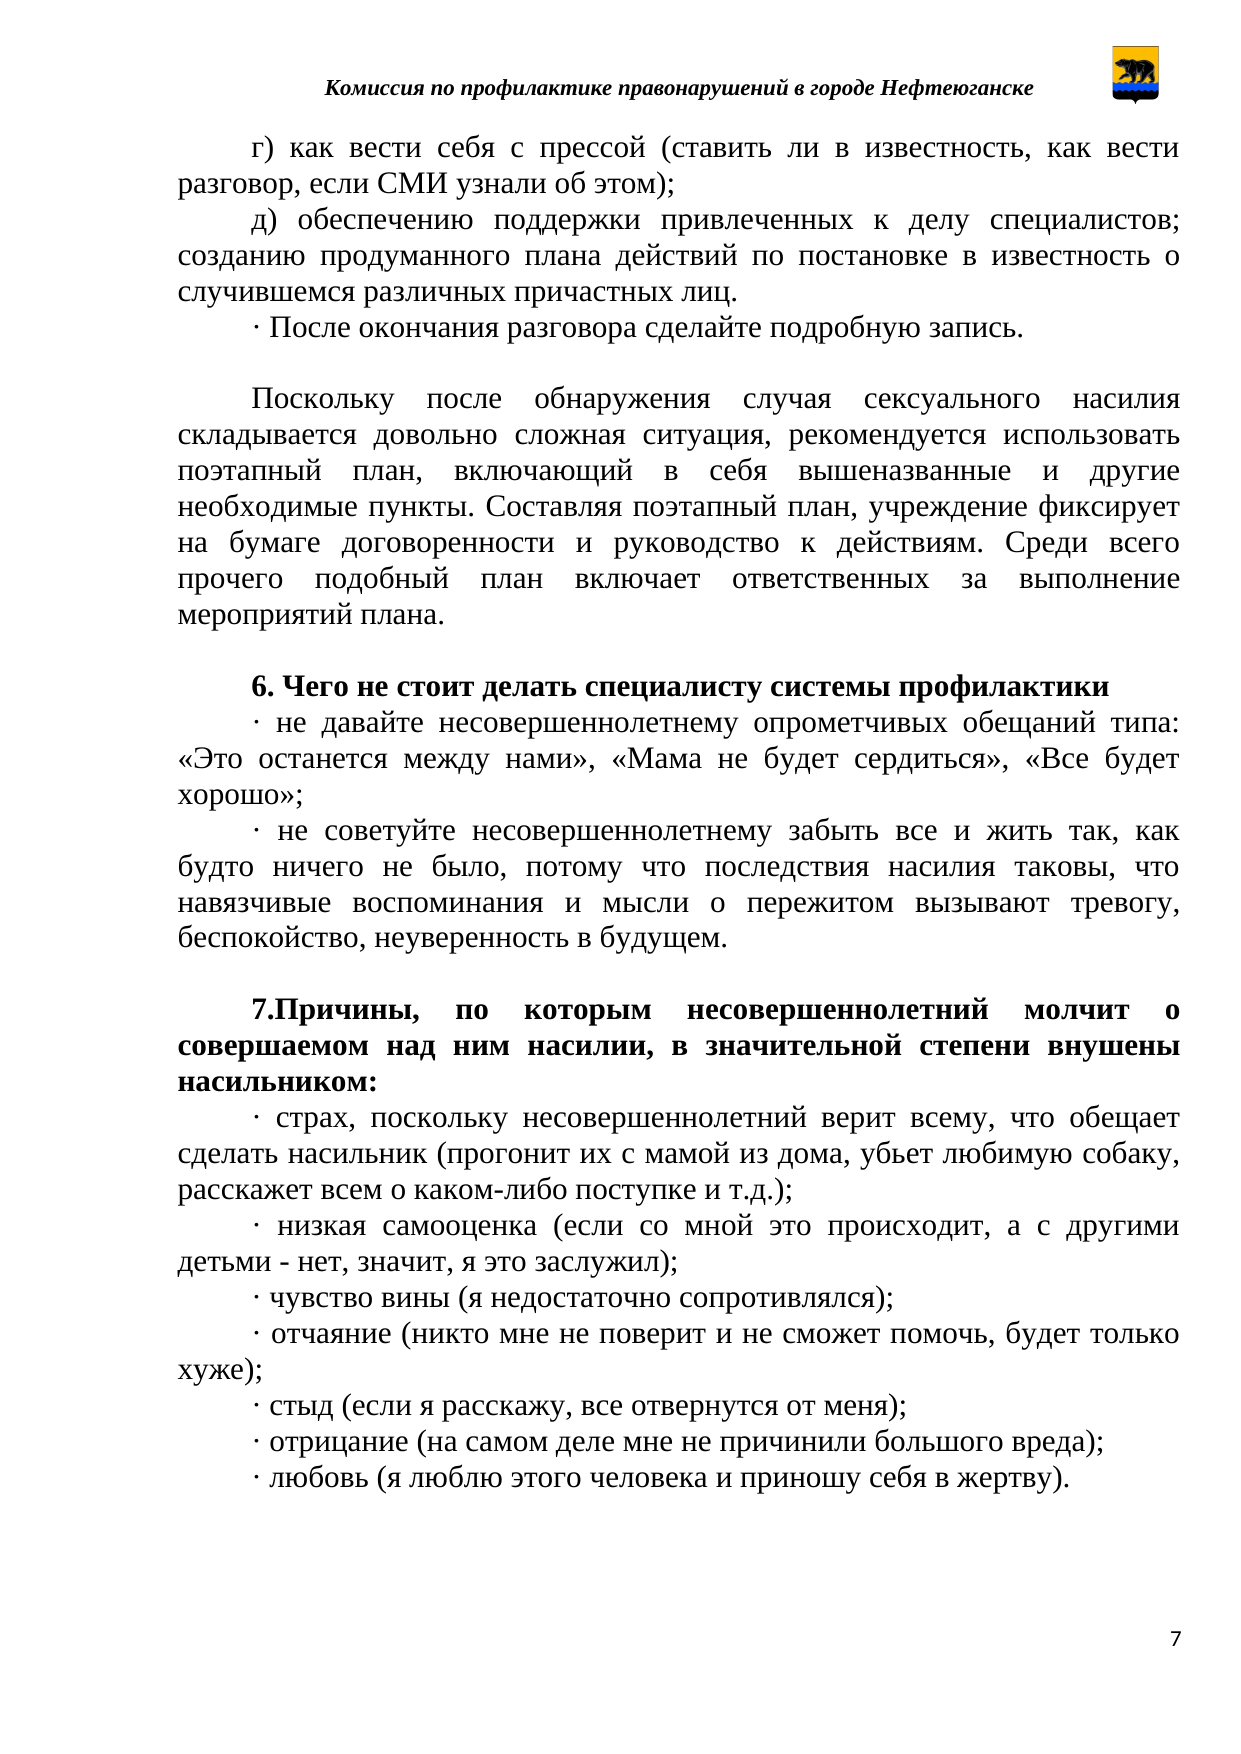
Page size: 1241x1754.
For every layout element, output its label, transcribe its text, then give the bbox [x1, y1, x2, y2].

text 6. Чего не стоит делать специалисту системы профилактики [177, 667, 1181, 703]
text · не советуйте несовершеннолетнему забыть все и жить так, как будто ничего не было, потому что последствия насилия таковы, что навязчивые воспоминания и мысли о пережитом вызывают тревогу, беспокойство, неуверенность в будущем. [177, 811, 1181, 955]
text · любовь (я люблю этого человека и приношу себя в жертву). [177, 1458, 1181, 1494]
text · стыд (если я расскажу, все отвернутся от меня); [177, 1386, 1181, 1422]
text · отчаяние (никто мне не поверит и не сможет помочь, будет только хуже); [177, 1314, 1181, 1386]
text · не давайте несовершеннолетнему опрометчивых обещаний типа: «Это останется между нами», «Мама не будет сердиться», «Все будет хорошо»; [177, 703, 1181, 811]
text 7.Причины, по которым несовершеннолетний молчит о совершаемом над ним насилии, в значительной степени внушены насильником: [177, 991, 1181, 1098]
text г) как вести себя с прессой (ставить ли в известность, как вести разговор, если СМИ узнали об этом); [177, 128, 1181, 200]
text д) обеспечению поддержки привлеченных к делу специалистов; созданию продуманного плана действий по постановке в известность о случившемся различных причастных лиц. [177, 200, 1181, 308]
text Поскольку после обнаружения случая сексуального насилия складывается довольно сложная ситуация, рекомендуется использовать поэтапный план, включающий в себя вышеназванные и другие необходимые пункты. Составляя поэтапный план, учреждение фиксирует на бумаге договоренности и руководство к действиям. Среди всего прочего подобный план включает ответственных за выполнение мероприятий плана. [177, 380, 1181, 631]
text · отрицание (на самом деле мне не причинили большого вреда); [177, 1422, 1181, 1458]
text · чувство вины (я недостаточно сопротивлялся); [177, 1278, 1181, 1314]
text · После окончания разговора сделайте подробную запись. [177, 308, 1181, 344]
text · низкая самооценка (если со мной это происходит, а с другими детьми - нет, значит, я это заслужил); [177, 1206, 1181, 1278]
text · страх, поскольку несовершеннолетний верит всему, что обещает сделать насильник (прогонит их с мамой из дома, убьет любимую собаку, расскажет всем о каком-либо поступке и т.д.); [177, 1098, 1181, 1206]
picture [1112, 46, 1159, 104]
